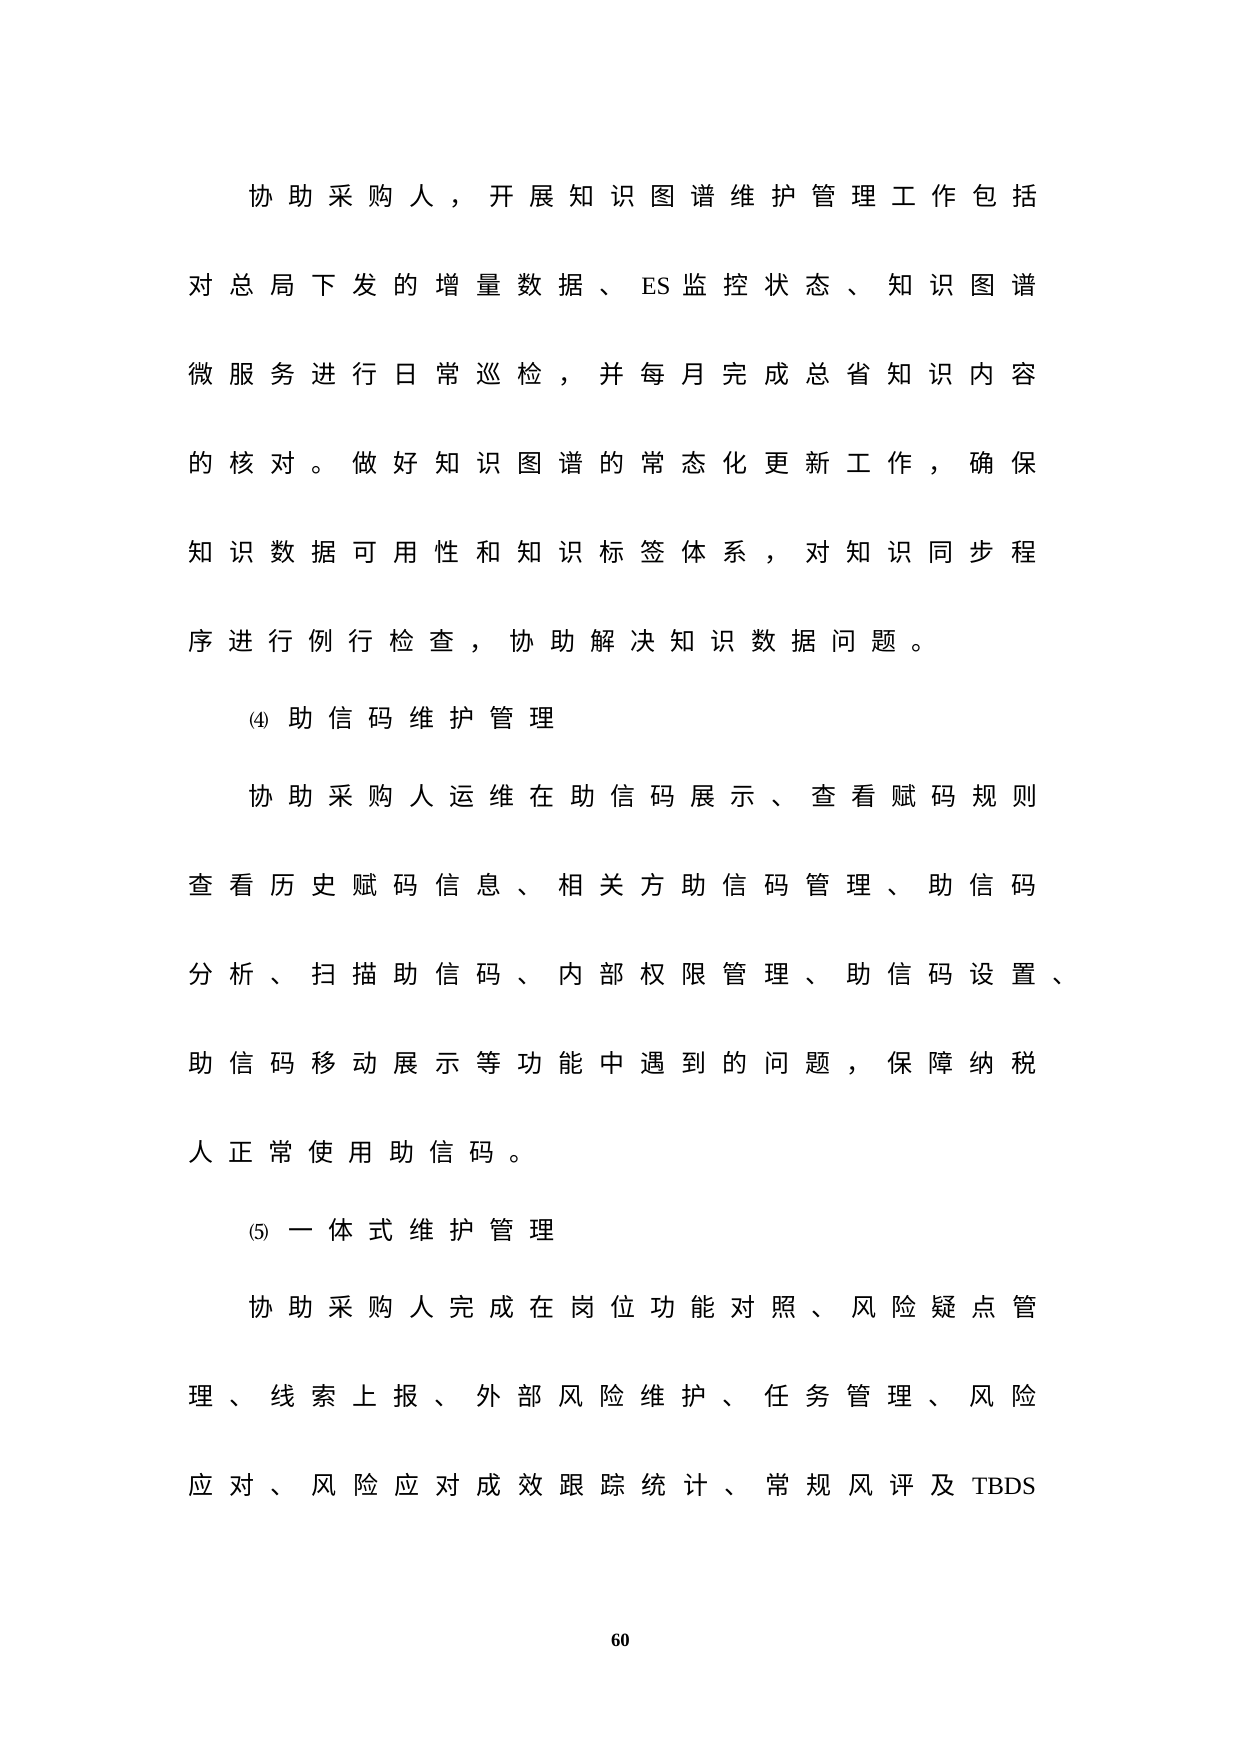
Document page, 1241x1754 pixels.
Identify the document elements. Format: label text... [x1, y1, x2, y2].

text 协助采购人运维在助信码展示、查看赋码规则、查看历史赋码信息、相关方助信码管理、助信码分析、扫描助信码、内部权限管理、助信码设置、助信码移动展示等功能中遇到的问题，保障纳税人正常使用助信码。 [188, 765, 1052, 1180]
text ⑷助信码维护管理 [188, 687, 1052, 747]
text 协助采购人，开展知识图谱维护管理工作包括对总局下发的增量数据、ES监控状态、知识图谱微服务进行日常巡检，并每月完成总省知识内容的核对。做好知识图谱的常态化更新工作，确保知识数据可用性和知识标签体系，对知识同步程序进行例行检查，协助解决知识数据问题。 [188, 164, 1052, 669]
text ⑸一体式维护管理 [188, 1198, 1052, 1258]
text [188, 1276, 1052, 1513]
